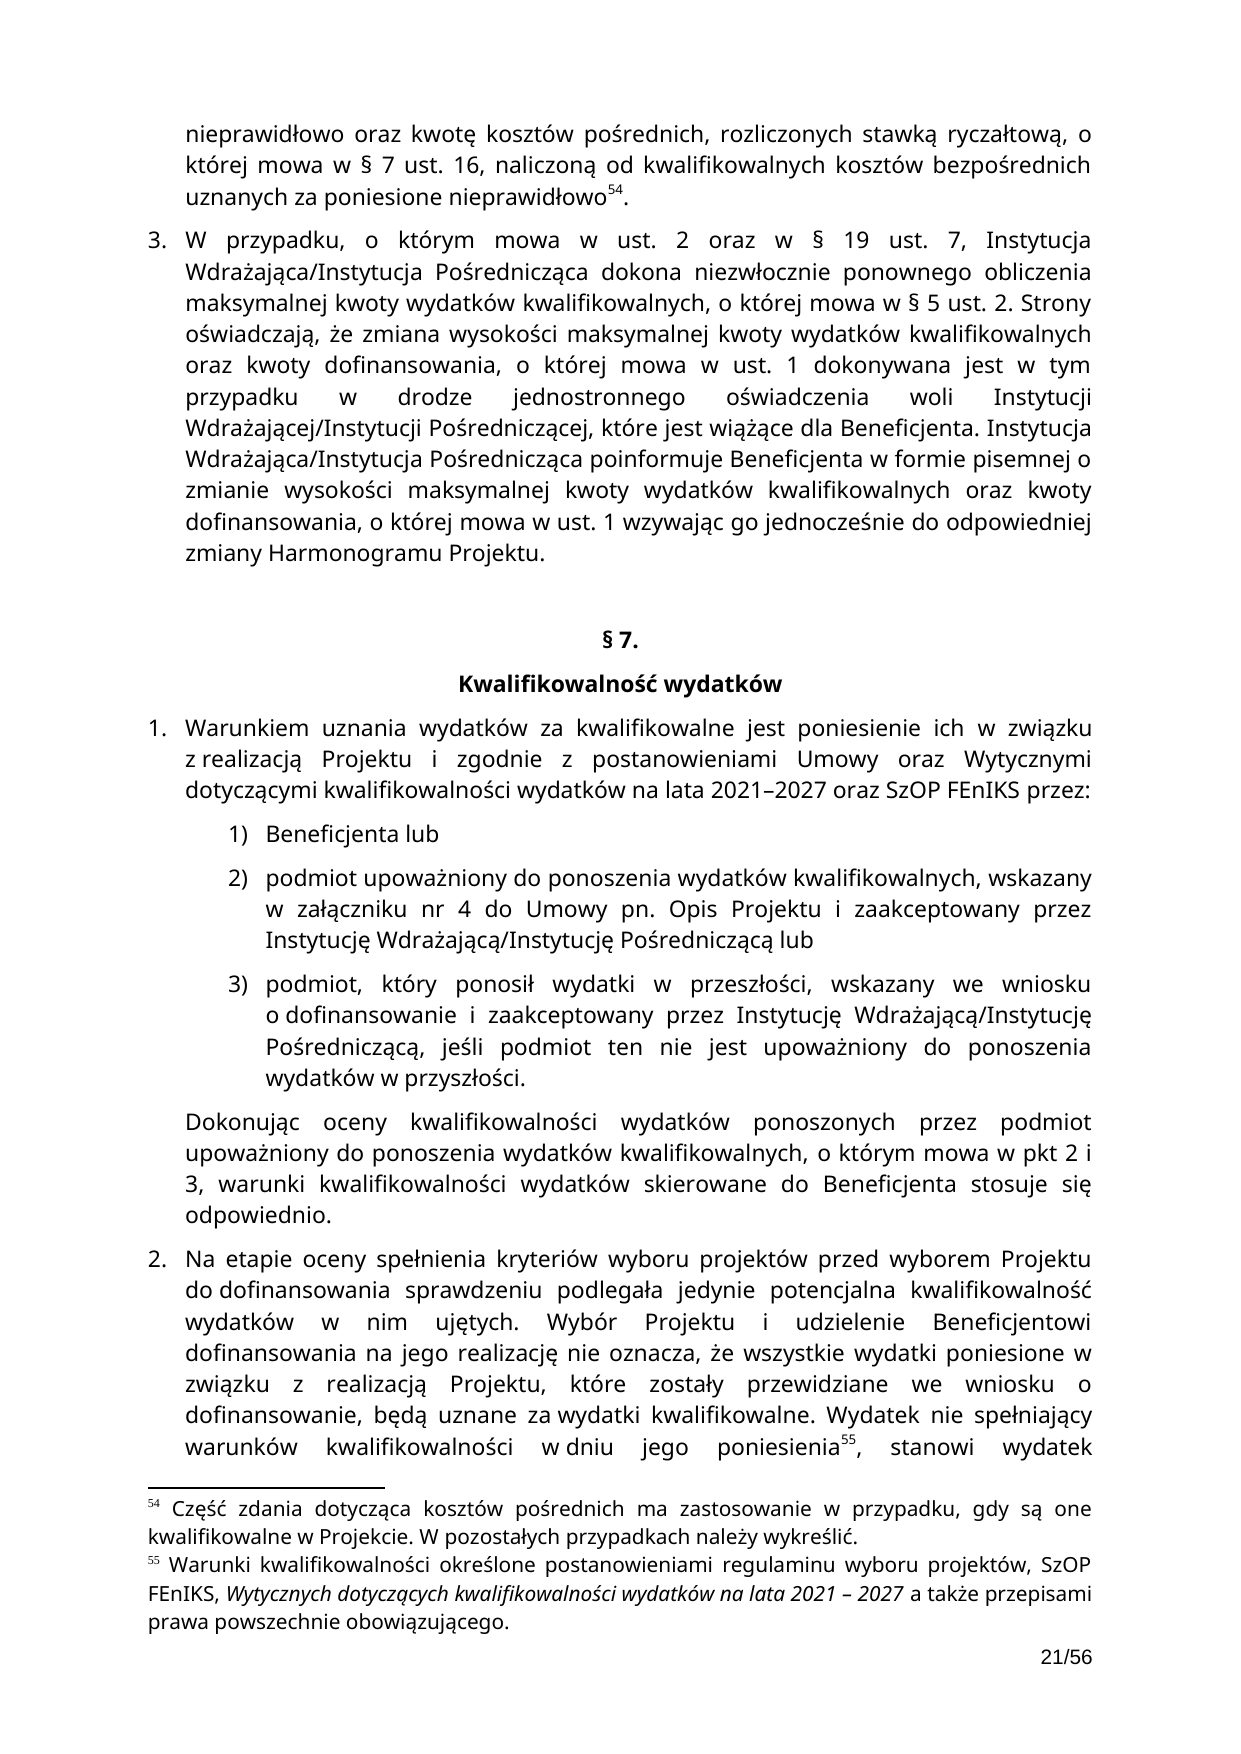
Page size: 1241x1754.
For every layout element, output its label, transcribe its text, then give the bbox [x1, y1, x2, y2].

list Warunkiem uznania wydatków za kwalifikowalne jest poniesienie ich w związku z realizacją Projektu i zgodnie z postanowieniami Umowy oraz Wytycznymi dotyczącymi kwalifikowalności wydatków na lata 2021–2027 oraz SzOP FEnIKS przez: [148, 712, 1092, 806]
text § 7. [148, 624, 1092, 656]
list W przypadku, o którym mowa w ust. 2 oraz w § 19 ust. 7, Instytucja Wdrażająca/Instytucja Pośrednicząca dokona niezwłocznie ponownego obliczenia maksymalnej kwoty wydatków kwalifikowalnych, o której mowa w § 5 ust. 2. Strony oświadczają, że zmiana wysokości maksymalnej kwoty wydatków kwalifikowalnych oraz kwoty dofinansowania, o której mowa w ust. 1 dokonywana jest w tym przypadku w drodze jednostronnego oświadczenia woli Instytucji Wdrażającej/Instytucji Pośredniczącej, które jest wiążące dla Beneficjenta. Instytucja Wdrażająca/Instytucja Pośrednicząca poinformuje Beneficjenta w formie pisemnej o zmianie wysokości maksymalnej kwoty wydatków kwalifikowalnych oraz kwoty dofinansowania, o której mowa w ust. 1 wzywając go jednocześnie do odpowiedniej zmiany Harmonogramu Projektu. [148, 224, 1092, 568]
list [148, 1243, 1092, 1462]
list podmiot, który ponosił wydatki w przeszłości, wskazany we wniosku o dofinansowanie i zaakceptowany przez Instytucję Wdrażającą/Instytucję Pośredniczącą, jeśli podmiot ten nie jest upoważniony do ponoszenia wydatków w przyszłości. [228, 968, 1092, 1093]
list Beneficjenta lub [228, 818, 1092, 849]
list podmiot upoważniony do ponoszenia wydatków kwalifikowalnych, wskazany w załączniku nr 4 do Umowy pn. Opis Projektu i zaakceptowany przez Instytucję Wdrażającą/Instytucję Pośredniczącą lub [228, 862, 1092, 956]
text Kwalifikowalność wydatków [148, 668, 1092, 699]
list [148, 118, 1092, 212]
text Dokonując oceny kwalifikowalności wydatków ponoszonych przez podmiot upoważniony do ponoszenia wydatków kwalifikowalnych, o którym mowa w pkt 2 i 3, warunki kwalifikowalności wydatków skierowane do Beneficjenta stosuje się odpowiednio. [185, 1106, 1092, 1231]
